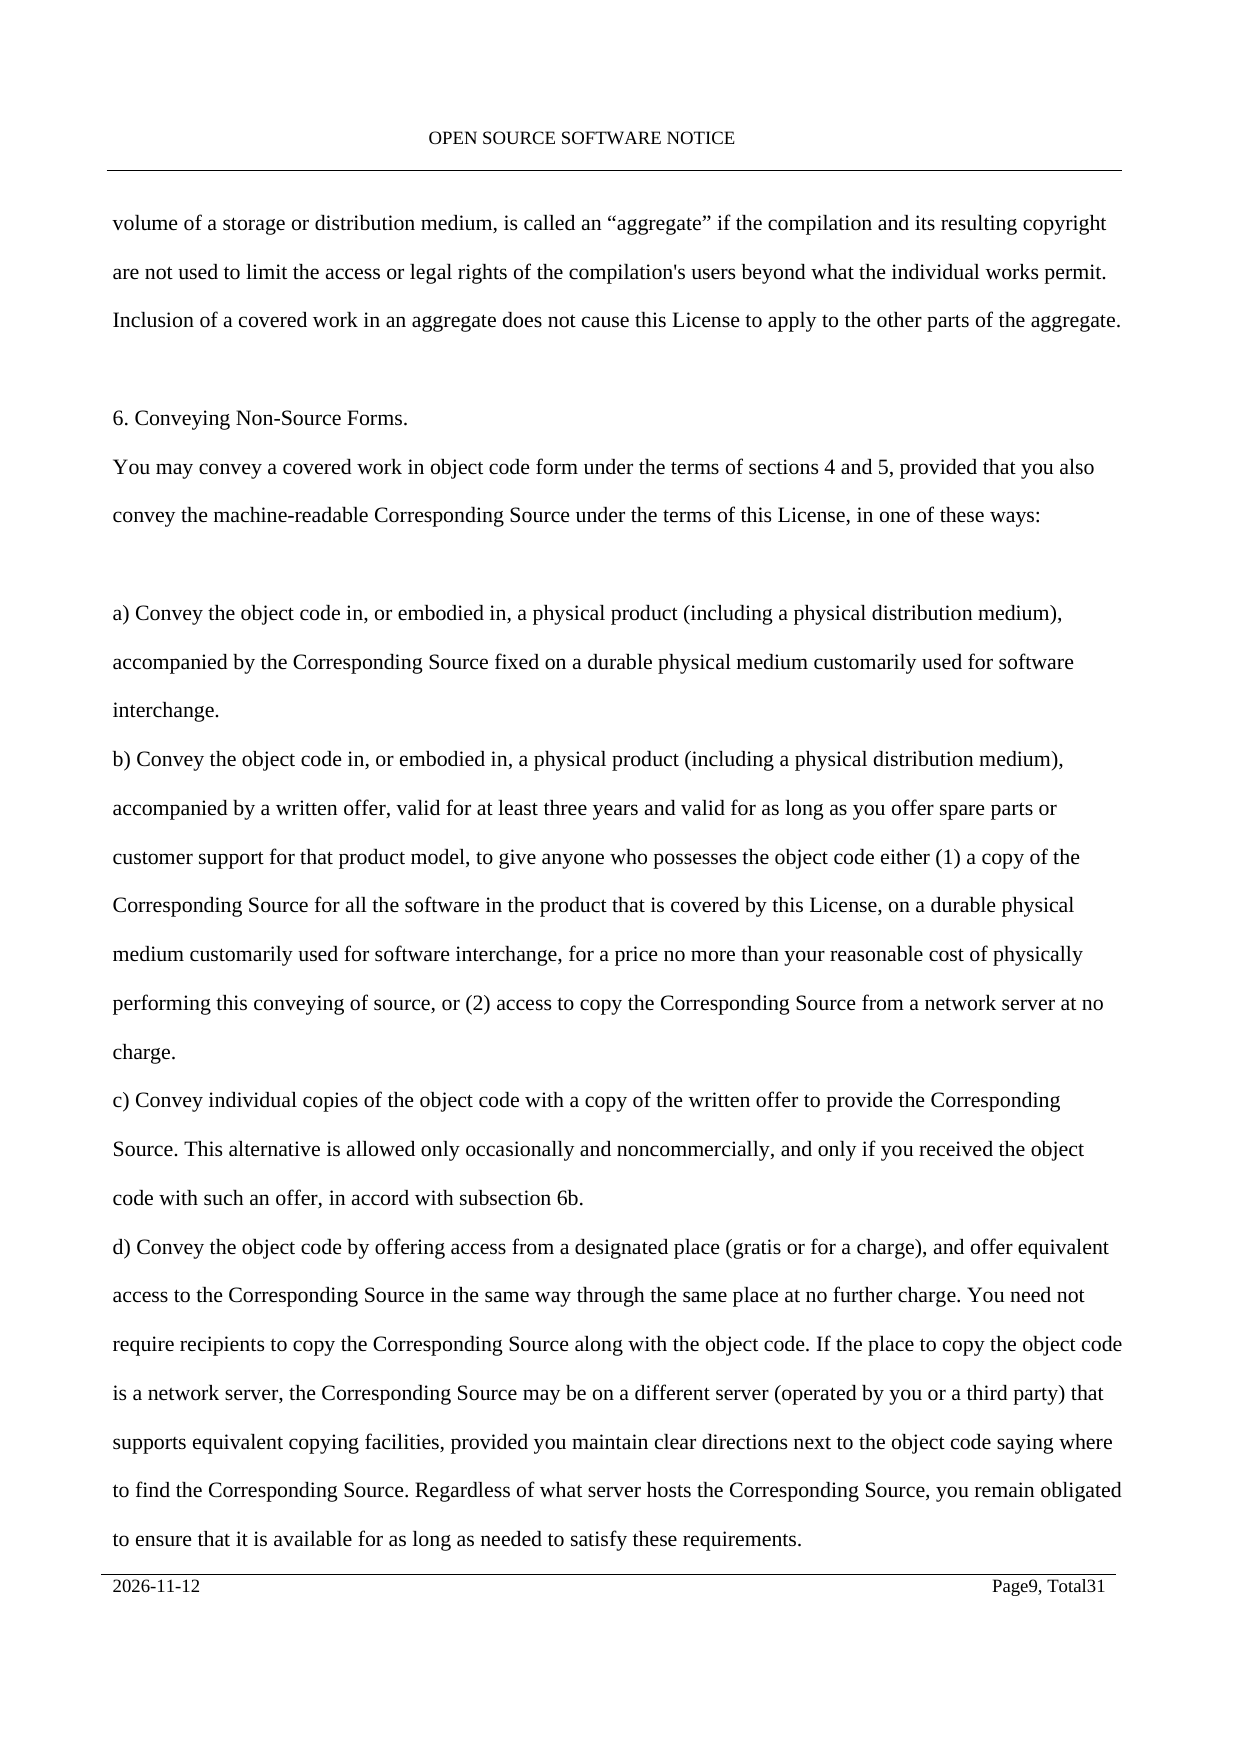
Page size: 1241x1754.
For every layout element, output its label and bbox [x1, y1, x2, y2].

text [112, 206, 1128, 1555]
